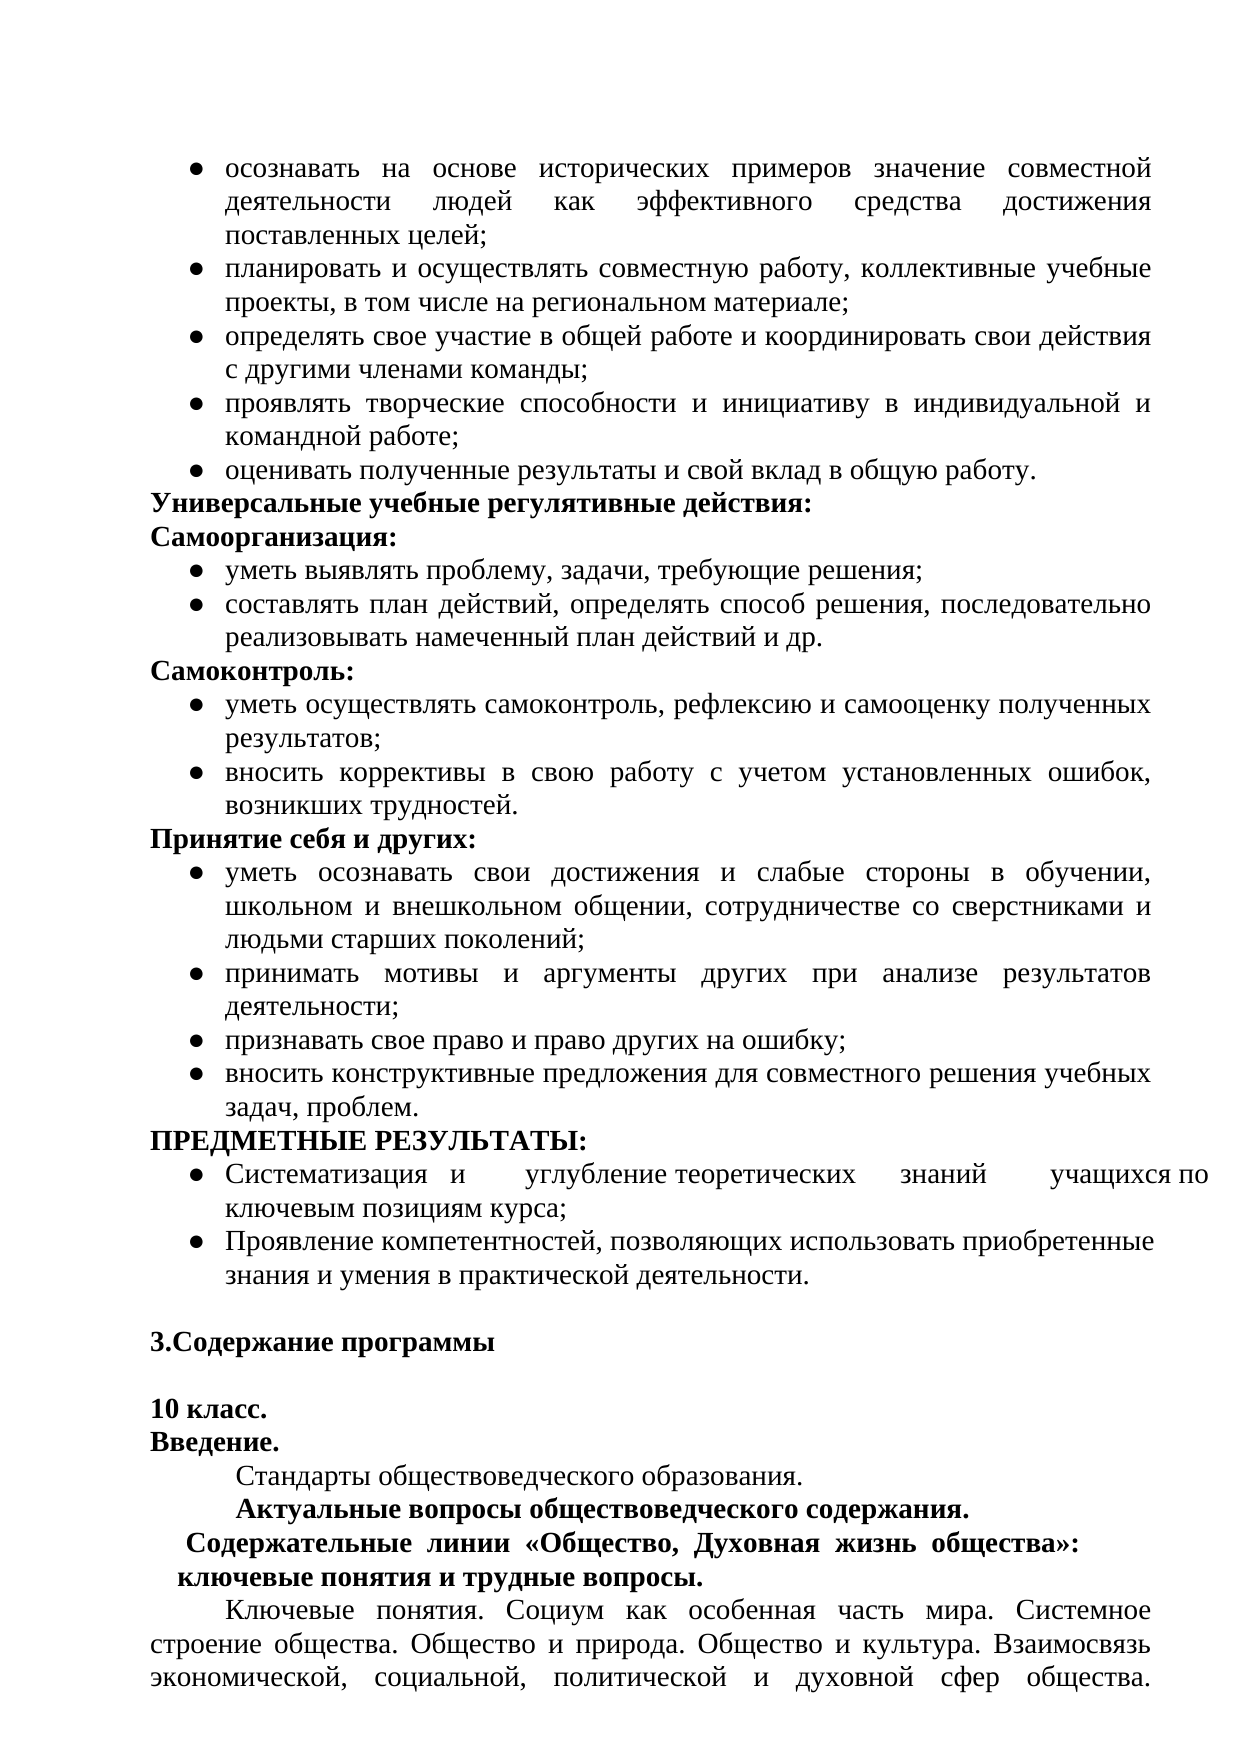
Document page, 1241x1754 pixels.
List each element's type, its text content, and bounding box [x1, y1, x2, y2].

list вносить коррективы в свою работу с учетом установленных ошибок, возникших трудностей. [187, 754, 1152, 821]
text Самоорганизация: [150, 519, 1152, 552]
text Стандарты обществоведческого образования. [177, 1458, 1152, 1492]
text 3.Содержание программы [150, 1324, 1179, 1357]
list принимать мотивы и аргументы других при анализе результатов деятельности; [187, 955, 1152, 1022]
list уметь выявлять проблему, задачи, требующие решения; [187, 552, 1152, 586]
text Актуальные вопросы обществоведческого содержания. [177, 1492, 1152, 1525]
text Самоконтроль: [150, 653, 1152, 687]
list признавать свое право и право других на ошибку; [187, 1022, 1152, 1056]
list составлять план действий, определять способ решения, последовательно реализовывать намеченный план действий и др. [187, 586, 1152, 653]
text Универсальные учебные регулятивные действия: [150, 485, 1152, 519]
list проявлять творческие способности и инициативу в индивидуальной и командной работе; [187, 385, 1152, 452]
list планировать и осуществлять совместную работу, коллективные учебные проекты, в том числе на региональном материале; [187, 251, 1152, 318]
text Содержательные линии «Общество, Духовная жизнь общества»: [185, 1525, 1152, 1559]
text ПРЕДМЕТНЫЕ РЕЗУЛЬТАТЫ: [150, 1123, 1152, 1156]
list Проявление компетентностей, позволяющих использовать приобретенные знания и умения в практической деятельности. [187, 1223, 1217, 1290]
text ключевые понятия и трудные вопросы. [177, 1559, 1152, 1592]
list осознавать на основе исторических примеров значение совместной деятельности людей как эффективного средства достижения поставленных целей; [187, 150, 1152, 251]
list уметь осуществлять самоконтроль, рефлексию и самооценку полученных результатов; [187, 687, 1152, 754]
list определять свое участие в общей работе и координировать свои действия с другими членами команды; [187, 318, 1152, 385]
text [150, 1592, 1152, 1693]
text 10 класс. [150, 1391, 1179, 1424]
list оценивать полученные результаты и свой вклад в общую работу. [187, 452, 1152, 485]
list Систематизация и углубление теоретических знаний учащихся по ключевым позициям курса; [187, 1156, 1217, 1223]
list вносить конструктивные предложения для совместного решения учебных задач, проблем. [187, 1056, 1152, 1123]
text Введение. [150, 1424, 1152, 1458]
text Принятие себя и других: [150, 821, 1152, 854]
list уметь осознавать свои достижения и слабые стороны в обучении, школьном и внешкольном общении, сотрудничестве со сверстниками и людьми старших поколений; [187, 854, 1152, 955]
